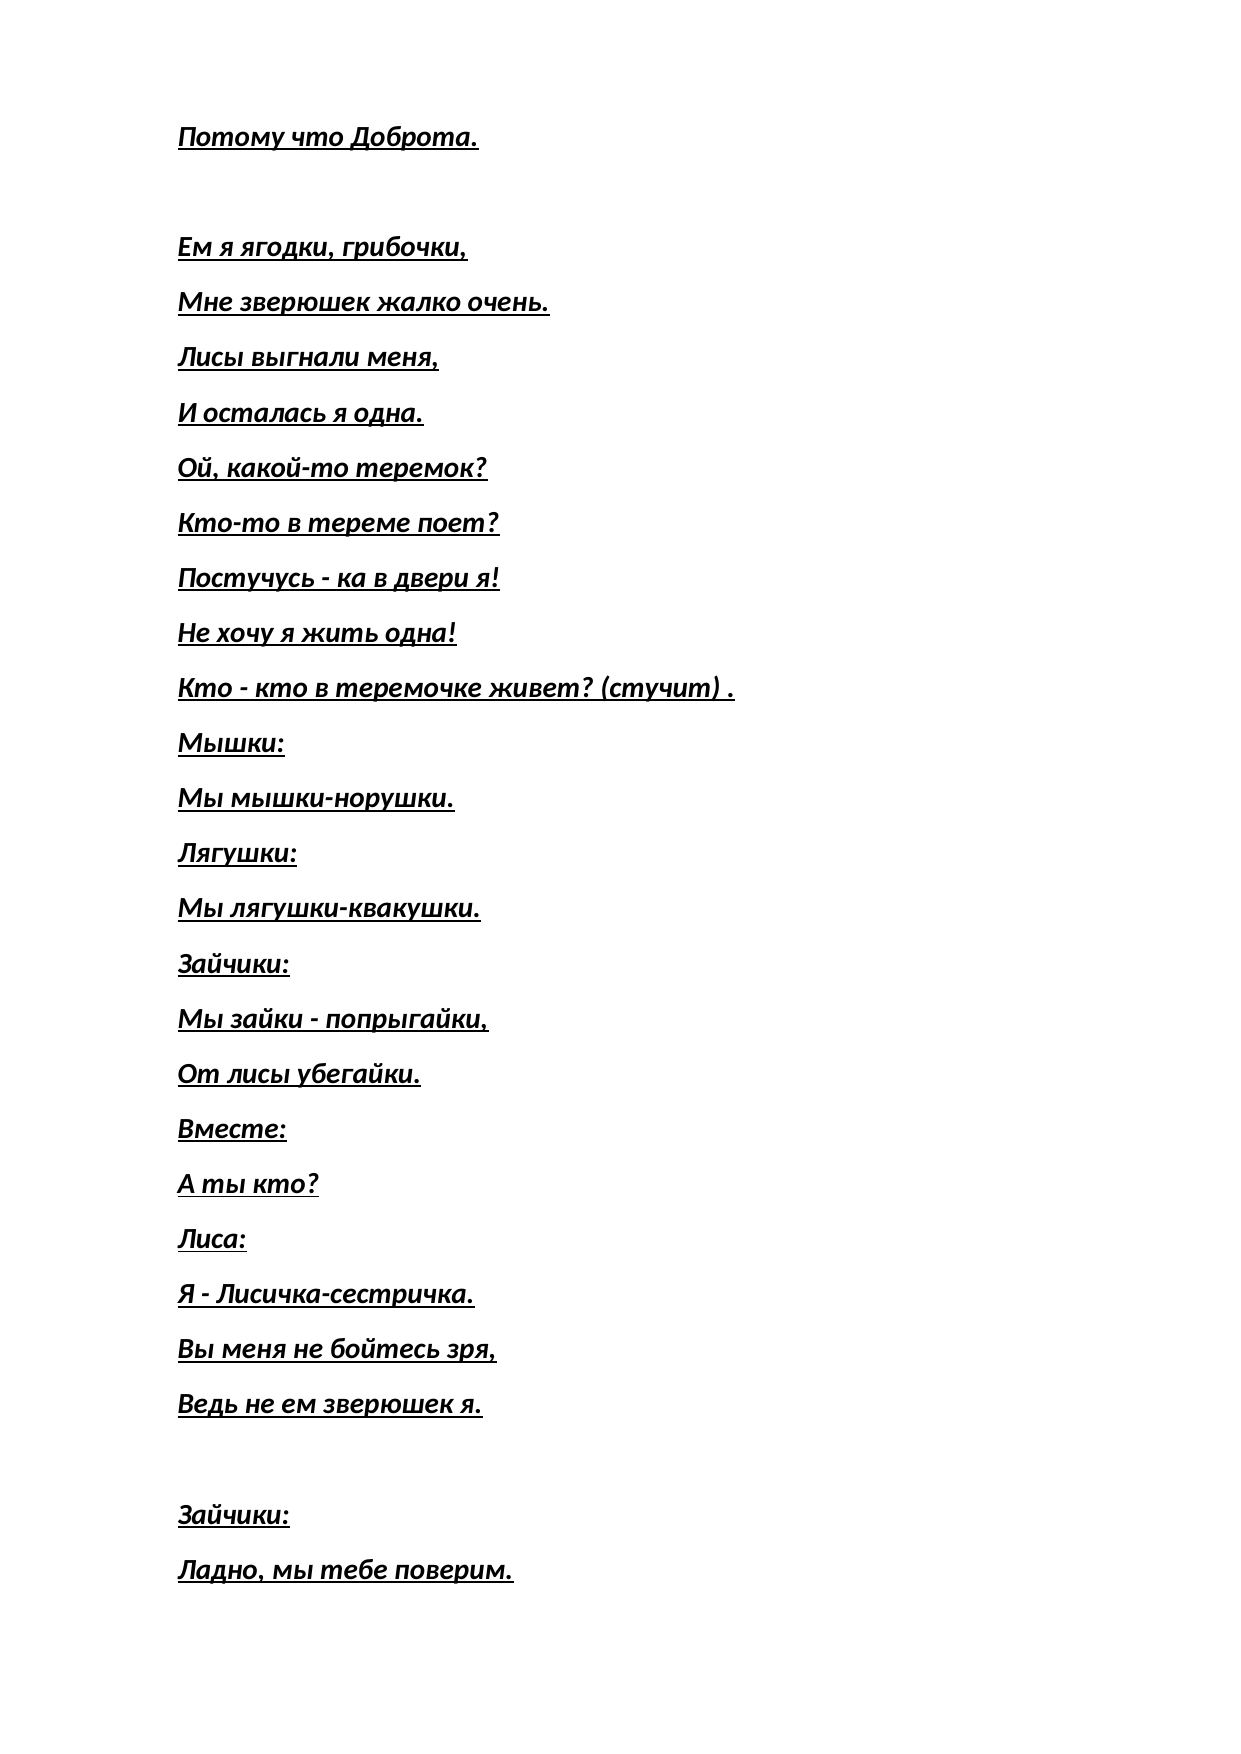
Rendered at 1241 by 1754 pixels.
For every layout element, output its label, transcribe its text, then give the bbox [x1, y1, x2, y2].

text Вы меня не бойтесь зря, [177, 1330, 1152, 1366]
text Постучусь - ка в двери я! [177, 559, 1152, 594]
text Зайчики: [177, 945, 1152, 980]
text Не хочу я жить одна! [177, 614, 1152, 650]
text Лиса: [177, 1220, 1152, 1256]
text А ты кто? [177, 1165, 1152, 1201]
text И осталась я одна. [177, 394, 1152, 429]
text Ведь не ем зверюшек я. [177, 1386, 1152, 1421]
text Вместе: [177, 1110, 1152, 1146]
text Мне зверюшек жалко очень. [177, 283, 1152, 319]
text Потому что Доброта. [177, 118, 1152, 154]
text От лисы убегайки. [177, 1055, 1152, 1091]
text Лягушки: [177, 834, 1152, 870]
text Кто - кто в теремочке живет? (стучит) . [177, 669, 1152, 705]
text Мы лягушки-квакушки. [177, 889, 1152, 925]
text Мы мышки-норушки. [177, 779, 1152, 815]
text Мышки: [177, 724, 1152, 760]
text Лисы выгнали меня, [177, 338, 1152, 374]
text Ой, какой-то теремок? [177, 449, 1152, 484]
text Я - Лисичка-сестричка. [177, 1275, 1152, 1311]
text Кто-то в тереме поет? [177, 504, 1152, 539]
text Мы зайки - попрыгайки, [177, 1000, 1152, 1035]
text Ем я ягодки, грибочки, [177, 228, 1152, 264]
text Ладно, мы тебе поверим. [177, 1551, 1152, 1586]
text Зайчики: [177, 1496, 1152, 1531]
